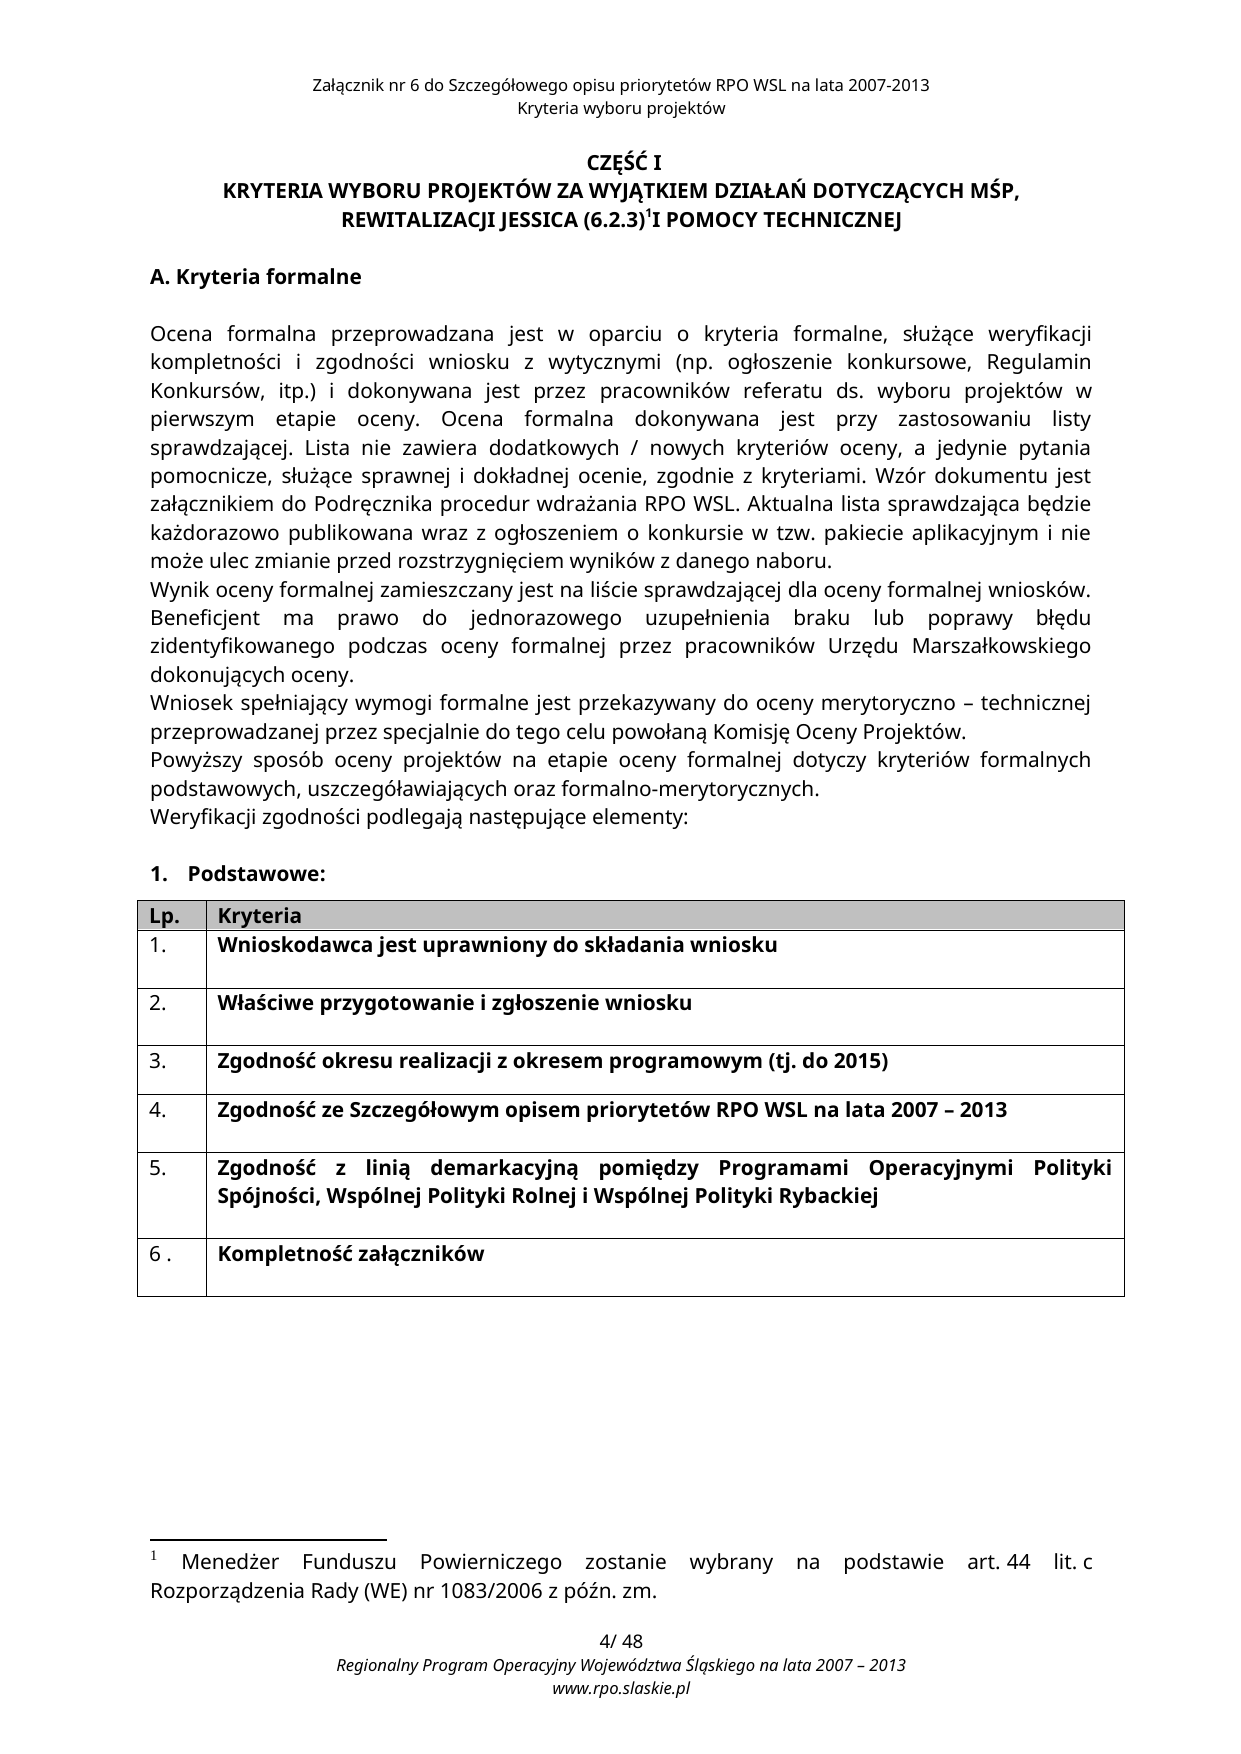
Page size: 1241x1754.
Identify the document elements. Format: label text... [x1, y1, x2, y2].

table_header Kryteria [207, 901, 1124, 929]
table_cell Właściwe przygotowanie i zgłoszenie wniosku [207, 989, 1124, 1045]
text A. Kryteria formalne [150, 262, 1093, 290]
table_cell 4. [138, 1095, 206, 1152]
table_cell Wnioskodawca jest uprawniony do składania wniosku [207, 931, 1124, 987]
subtitle CZĘŚĆ I [150, 148, 1093, 176]
subtitle KRYTERIA WYBORU PROJEKTÓW ZA WYJĄTKIEM DZIAŁAŃ DOTYCZĄCYCH MŚP, REWITALIZACJI JESSICA (6.2.3)I POMOCY TECHNICZNEJ [150, 176, 1093, 233]
text Ocena formalna przeprowadzana jest w oparciu o kryteria formalne, służące weryfikacji kompletności i zgodności wniosku z wytycznymi (np. ogłoszenie konkursowe, Regulamin Konkursów, itp.) i dokonywana jest przez pracowników referatu ds. wyboru projektów w pierwszym etapie oceny. Ocena formalna dokonywana jest przy zastosowaniu listy sprawdzającej. Lista nie zawiera dodatkowych / nowych kryteriów oceny, a jedynie pytania pomocnicze, służące sprawnej i dokładnej ocenie, zgodnie z kryteriami. Wzór dokumentu jest załącznikiem do Podręcznika procedur wdrażania RPO WSL. Aktualna lista sprawdzająca będzie każdorazowo publikowana wraz z ogłoszeniem o konkursie w tzw. pakiecie aplikacyjnym i nie może ulec zmianie przed rozstrzygnięciem wyników z danego naboru. [150, 319, 1093, 575]
table_cell Zgodność ze Szczegółowym opisem priorytetów RPO WSL na lata 2007 – 2013 [207, 1095, 1124, 1152]
table_cell Kompletność załączników [207, 1239, 1124, 1296]
list Podstawowe: [150, 859, 1093, 888]
table_cell 5. [138, 1153, 206, 1238]
table_header Lp. [138, 901, 206, 929]
table_cell Zgodność okresu realizacji z okresem programowym (tj. do 2015) [207, 1046, 1124, 1094]
table_cell 3. [138, 1046, 206, 1094]
table_cell 2. [138, 989, 206, 1045]
table_cell 6 . [138, 1239, 206, 1296]
text Weryfikacji zgodności podlegają następujące elementy: [150, 802, 1093, 831]
text Powyższy sposób oceny projektów na etapie oceny formalnej dotyczy kryteriów formalnych podstawowych, uszczegóławiających oraz formalno-merytorycznych. [150, 745, 1093, 802]
text Wniosek spełniający wymogi formalne jest przekazywany do oceny merytoryczno – technicznej przeprowadzanej przez specjalnie do tego celu powołaną Komisję Oceny Projektów. [150, 688, 1093, 745]
text Wynik oceny formalnej zamieszczany jest na liście sprawdzającej dla oceny formalnej wniosków. Beneficjent ma prawo do jednorazowego uzupełnienia braku lub poprawy błędu zidentyfikowanego podczas oceny formalnej przez pracowników Urzędu Marszałkowskiego dokonujących oceny. [150, 575, 1093, 688]
table_cell 1. [138, 931, 206, 987]
table_cell Zgodność z linią demarkacyjną pomiędzy Programami Operacyjnymi Polityki Spójności, Wspólnej Polityki Rolnej i Wspólnej Polityki Rybackiej [207, 1153, 1124, 1238]
